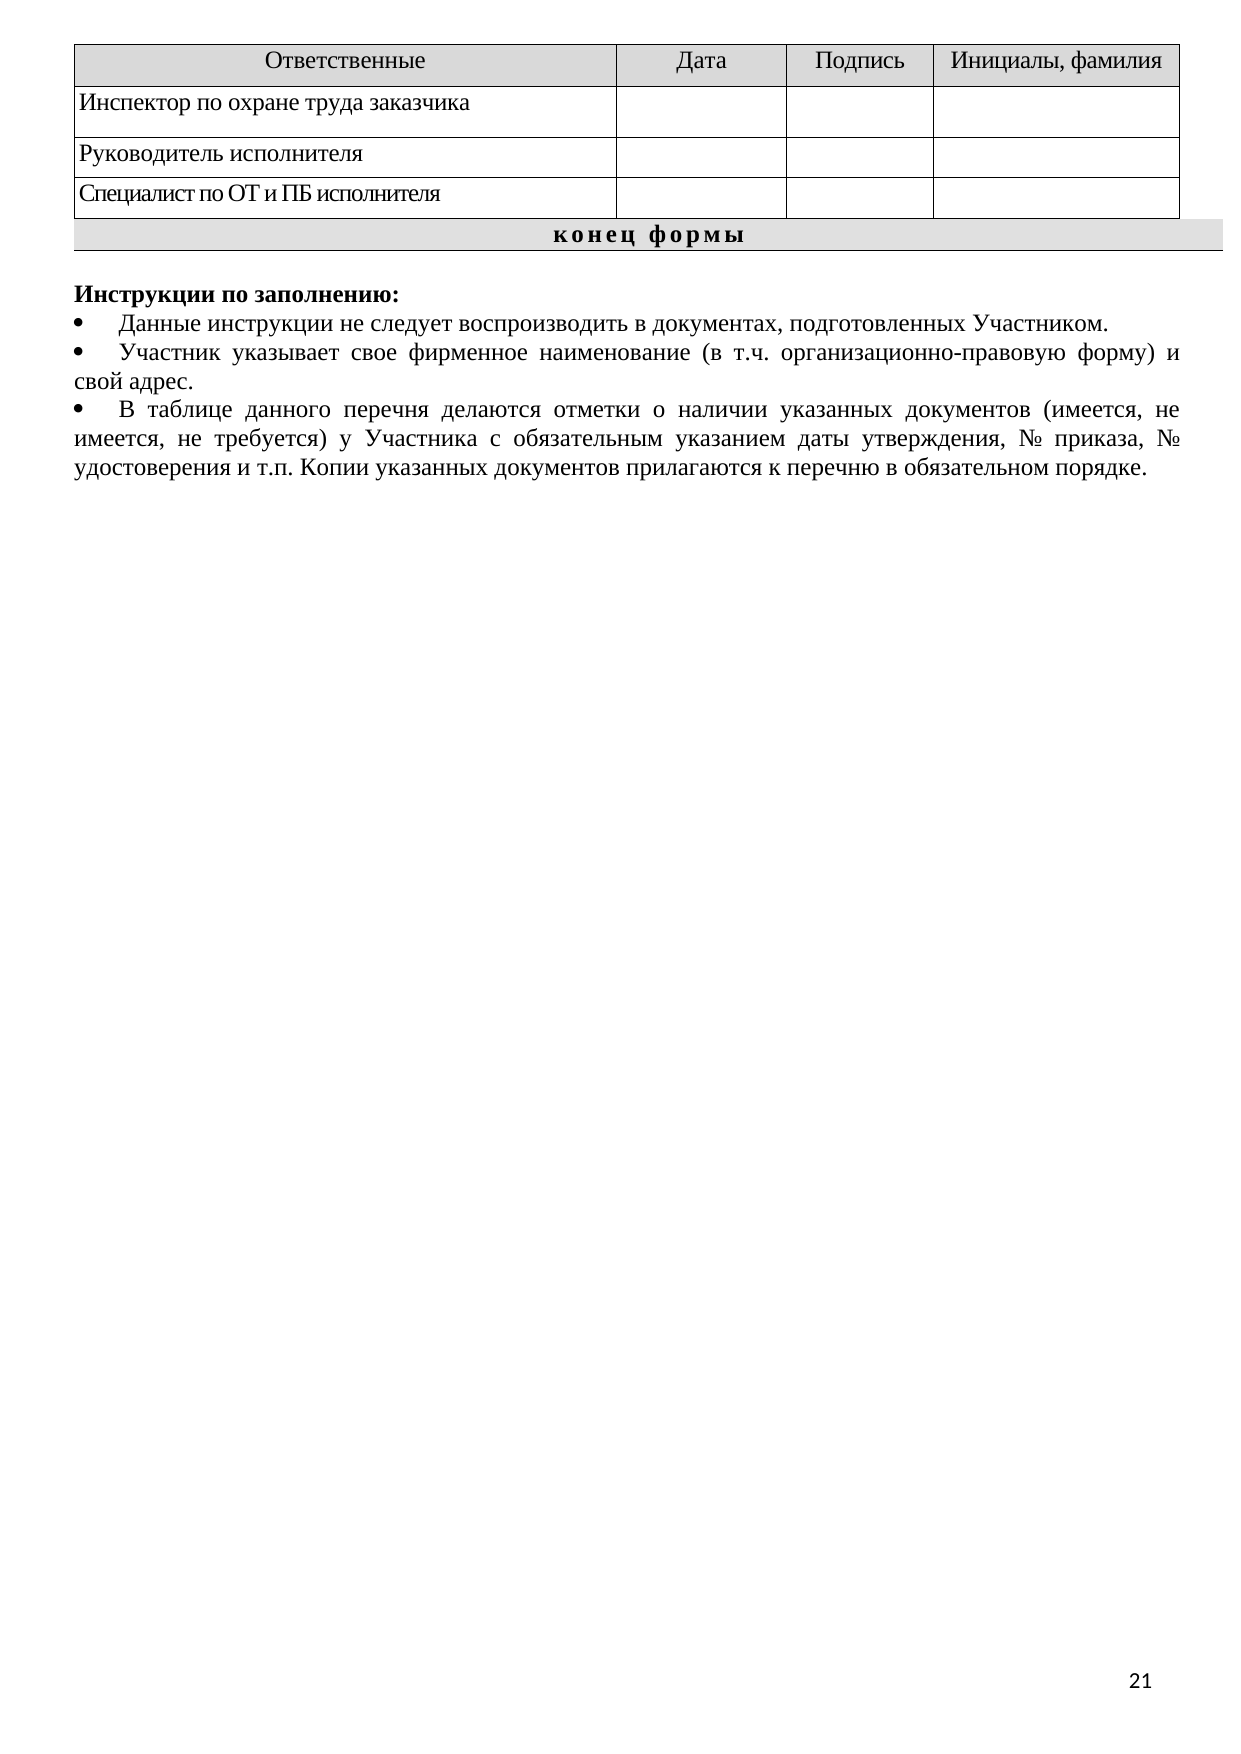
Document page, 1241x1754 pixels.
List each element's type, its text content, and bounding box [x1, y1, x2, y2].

table_cell [617, 138, 786, 177]
table_header Подпись [787, 45, 933, 86]
table_cell [787, 178, 933, 218]
table_cell [934, 87, 1179, 137]
table_cell [934, 178, 1179, 218]
table_cell [617, 178, 786, 218]
list Данные инструкции не следует воспроизводить в документах, подготовленных Участником. [74, 308, 1181, 337]
list В таблице данного перечня делаются отметки о наличии указанных документов (имеется, не имеется, не требуется) у Участника с обязательным указанием даты утверждения, № приказа, № удостоверения и т.п. Копии указанных документов прилагаются к перечню в обязательном порядке. [74, 394, 1181, 481]
table_cell Руководитель исполнителя [75, 138, 616, 177]
table_cell [934, 138, 1179, 177]
table_cell Специалист по ОТ и ПБ исполнителя [75, 178, 616, 218]
table_header Дата [617, 45, 786, 86]
table_cell [617, 87, 786, 137]
table_cell [787, 138, 933, 177]
table_header Инициалы, фамилия [934, 45, 1179, 86]
list Участник указывает свое фирменное наименование (в т.ч. организационно-правовую форму) и свой адрес. [74, 337, 1181, 394]
table_cell [787, 87, 933, 137]
text конец формы [74, 219, 1223, 250]
table_header Ответственные [75, 45, 616, 86]
text Инструкции по заполнению: [74, 279, 1225, 308]
table_cell Инспектор по охране труда заказчика [75, 87, 616, 137]
